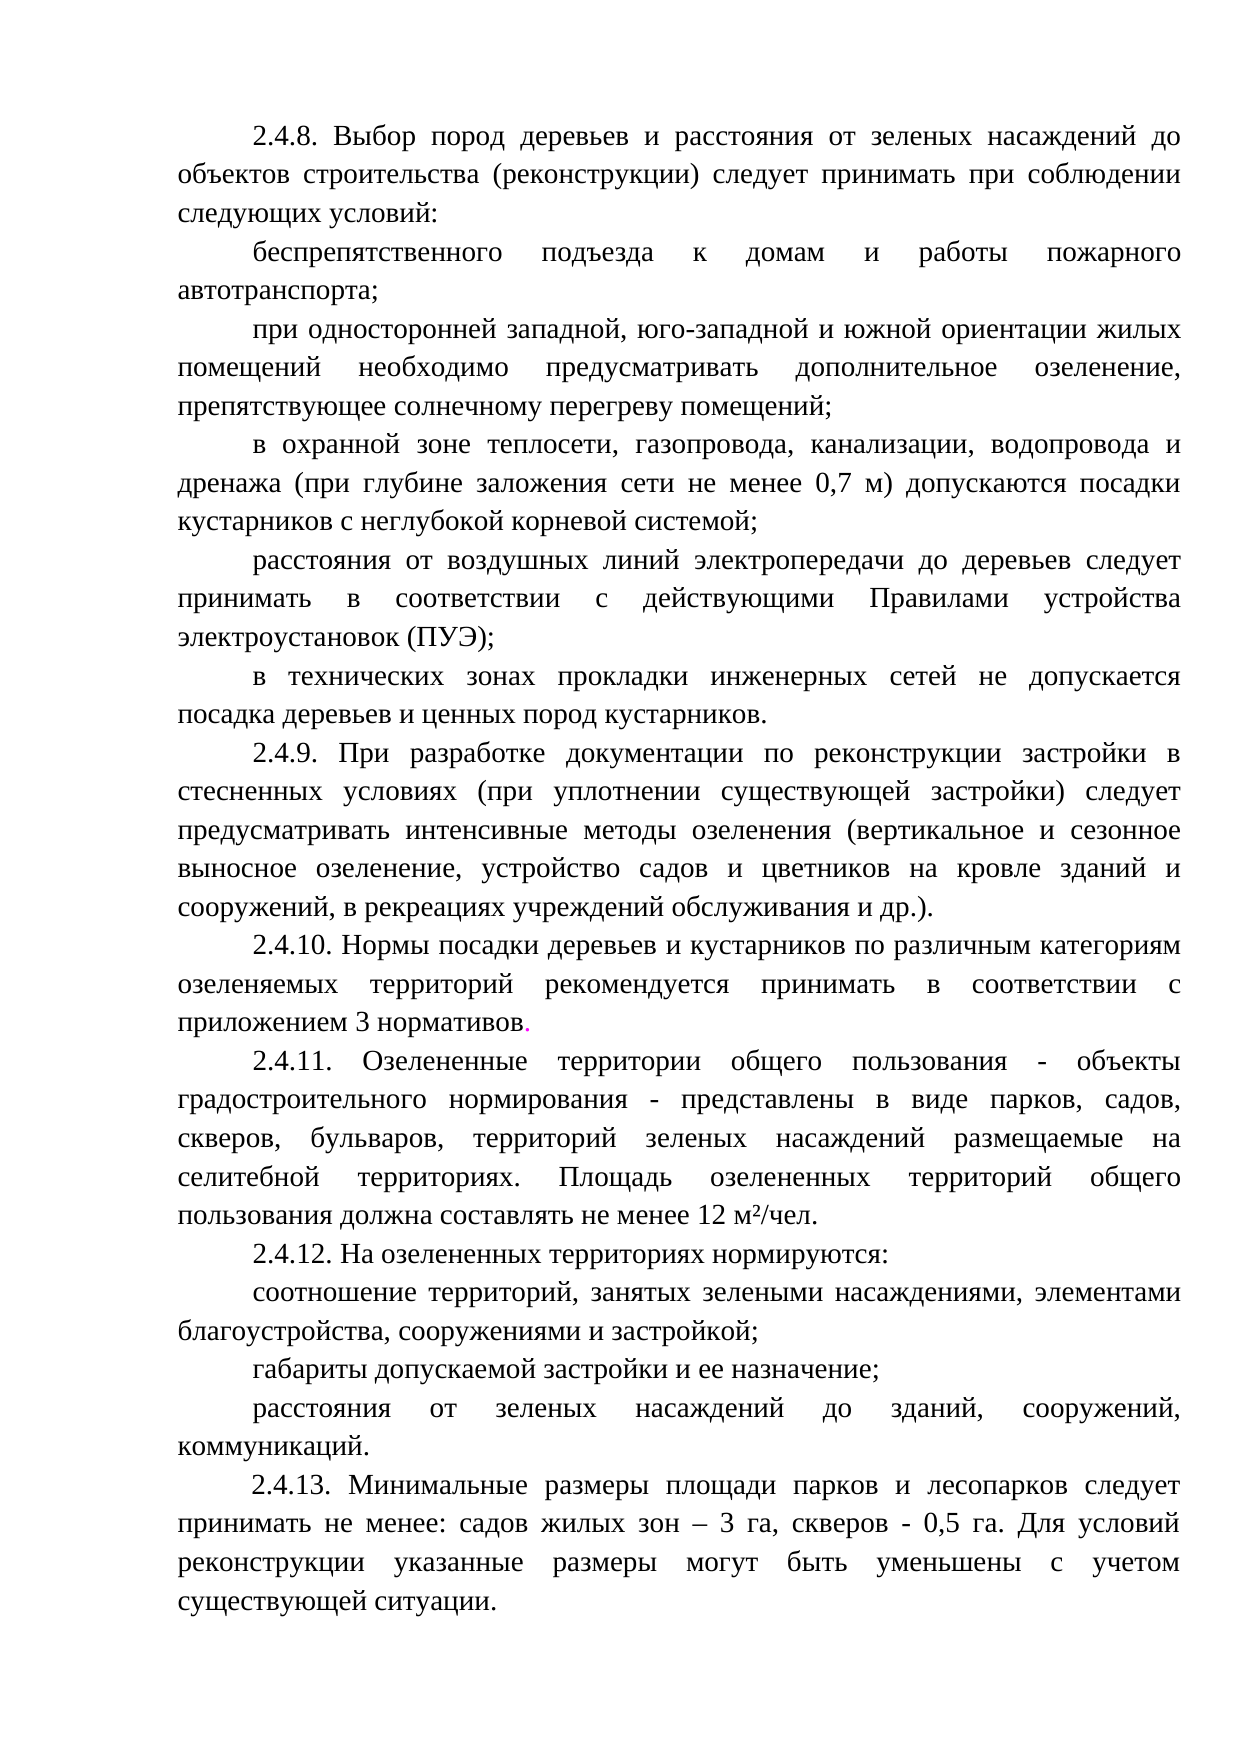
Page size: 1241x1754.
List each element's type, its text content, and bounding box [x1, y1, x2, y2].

text 2.4.13. Минимальные размеры площади парков и лесопарков следует принимать не менее: садов жилых зон – 3 га, скверов - 0,5 га. Для условий реконструкции указанные размеры могут быть уменьшены с учетом существующей ситуации. [177, 1467, 1181, 1616]
text расстояния от зеленых насаждений до зданий, сооружений, коммуникаций. [177, 1390, 1182, 1462]
text 2.4.11. Озелененные территории общего пользования - объекты градостроительного нормирования - представлены в виде парков, садов, скверов, бульваров, территорий зеленых насаждений размещаемые на селитебной территориях. Площадь озелененных территорий общего пользования должна составлять не менее 12 м²/чел. [177, 1043, 1182, 1231]
text при односторонней западной, юго-западной и южной ориентации жилых помещений необходимо предусматривать дополнительное озеленение, препятствующее солнечному перегреву помещений; [177, 311, 1182, 421]
text 2.4.9. При разработке документации по реконструкции застройки в стесненных условиях (при уплотнении существующей застройки) следует предусматривать интенсивные методы озеленения (вертикальное и сезонное выносное озеленение, устройство садов и цветников на кровле зданий и сооружений, в рекреациях учреждений обслуживания и др.). [177, 735, 1182, 922]
text в технических зонах прокладки инженерных сетей не допускается посадка деревьев и ценных пород кустарников. [177, 658, 1182, 730]
text 2.4.8. Выбор пород деревьев и расстояния от зеленых насаждений до объектов строительства (реконструкции) следует принимать при соблюдении следующих условий: [177, 118, 1182, 229]
text 2.4.12. На озелененных территориях нормируются: [177, 1236, 1182, 1269]
text габариты допускаемой застройки и ее назначение; [177, 1351, 1182, 1385]
text беспрепятственного подъезда к домам и работы пожарного автотранспорта; [177, 234, 1182, 306]
text в охранной зоне теплосети, газопровода, канализации, водопровода и дренажа (при глубине заложения сети не менее 0,7 м) допускаются посадки кустарников с неглубокой корневой системой; [177, 426, 1182, 537]
text 2.4.10. Нормы посадки деревьев и кустарников по различным категориям озеленяемых территорий рекомендуется принимать в соответствии с приложением 3 нормативов. [177, 927, 1182, 1038]
text соотношение территорий, занятых зелеными насаждениями, элементами благоустройства, сооружениями и застройкой; [177, 1274, 1182, 1346]
text расстояния от воздушных линий электропередачи до деревьев следует принимать в соответствии с действующими Правилами устройства электроустановок (ПУЭ); [177, 542, 1182, 653]
